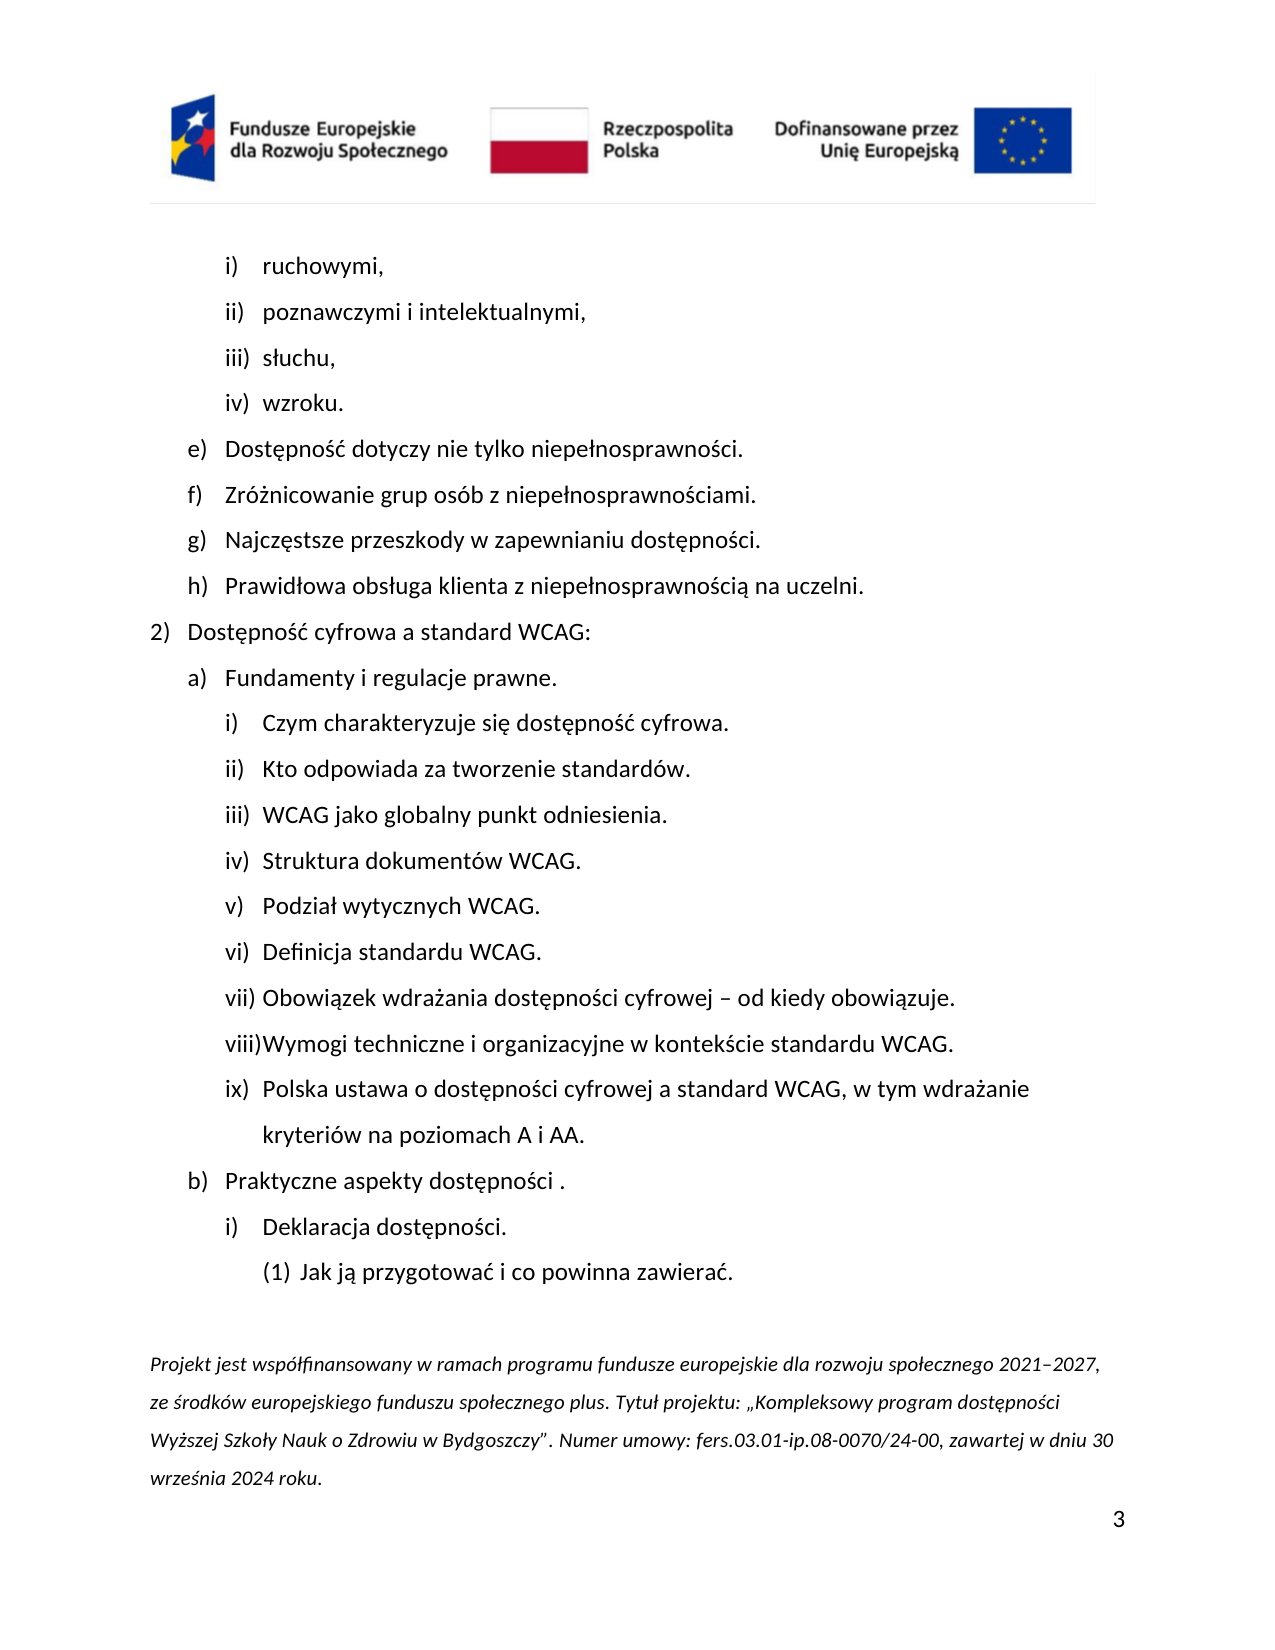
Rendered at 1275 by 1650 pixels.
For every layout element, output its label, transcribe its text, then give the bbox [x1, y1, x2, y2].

list Podział wytycznych WCAG. [225, 891, 1125, 921]
list Dostępność dotyczy nie tylko niepełnosprawności. [187, 433, 1125, 464]
list ruchowymi, [225, 250, 1125, 281]
list Praktyczne aspekty dostępności . [187, 1165, 1125, 1195]
list Kto odpowiada za tworzenie standardów. [225, 753, 1125, 784]
list Struktura dokumentów WCAG. [225, 845, 1125, 875]
list Najczęstsze przeszkody w zapewnianiu dostępności. [187, 525, 1125, 555]
list Polska ustawa o dostępności cyfrowej a standard WCAG, w tym wdrażanie kryteriów na poziomach A i AA. [225, 1073, 1125, 1150]
list Obowiązek wdrażania dostępności cyfrowej – od kiedy obowiązuje. [225, 982, 1125, 1012]
list Deklaracja dostępności. [225, 1211, 1125, 1241]
list Zróżnicowanie grup osób z niepełnosprawnościami. [187, 479, 1125, 509]
list Czym charakteryzuje się dostępność cyfrowa. [225, 708, 1125, 738]
list Fundamenty i regulacje prawne. [187, 662, 1125, 692]
list Jak ją przygotować i co powinna zawierać. [262, 1256, 1125, 1287]
list WCAG jako globalny punkt odniesienia. [225, 799, 1125, 829]
list Wymogi techniczne i organizacyjne w kontekście standardu WCAG. [225, 1028, 1125, 1058]
list wzroku. [225, 387, 1125, 418]
list Dostępność cyfrowa a standard WCAG: [150, 616, 1125, 647]
list poznawczymi i intelektualnymi, [225, 296, 1125, 327]
picture [150, 73, 1096, 204]
list Prawidłowa obsługa klienta z niepełnosprawnością na uczelni. [187, 570, 1125, 601]
list Definicja standardu WCAG. [225, 936, 1125, 967]
list słuchu, [225, 342, 1125, 372]
